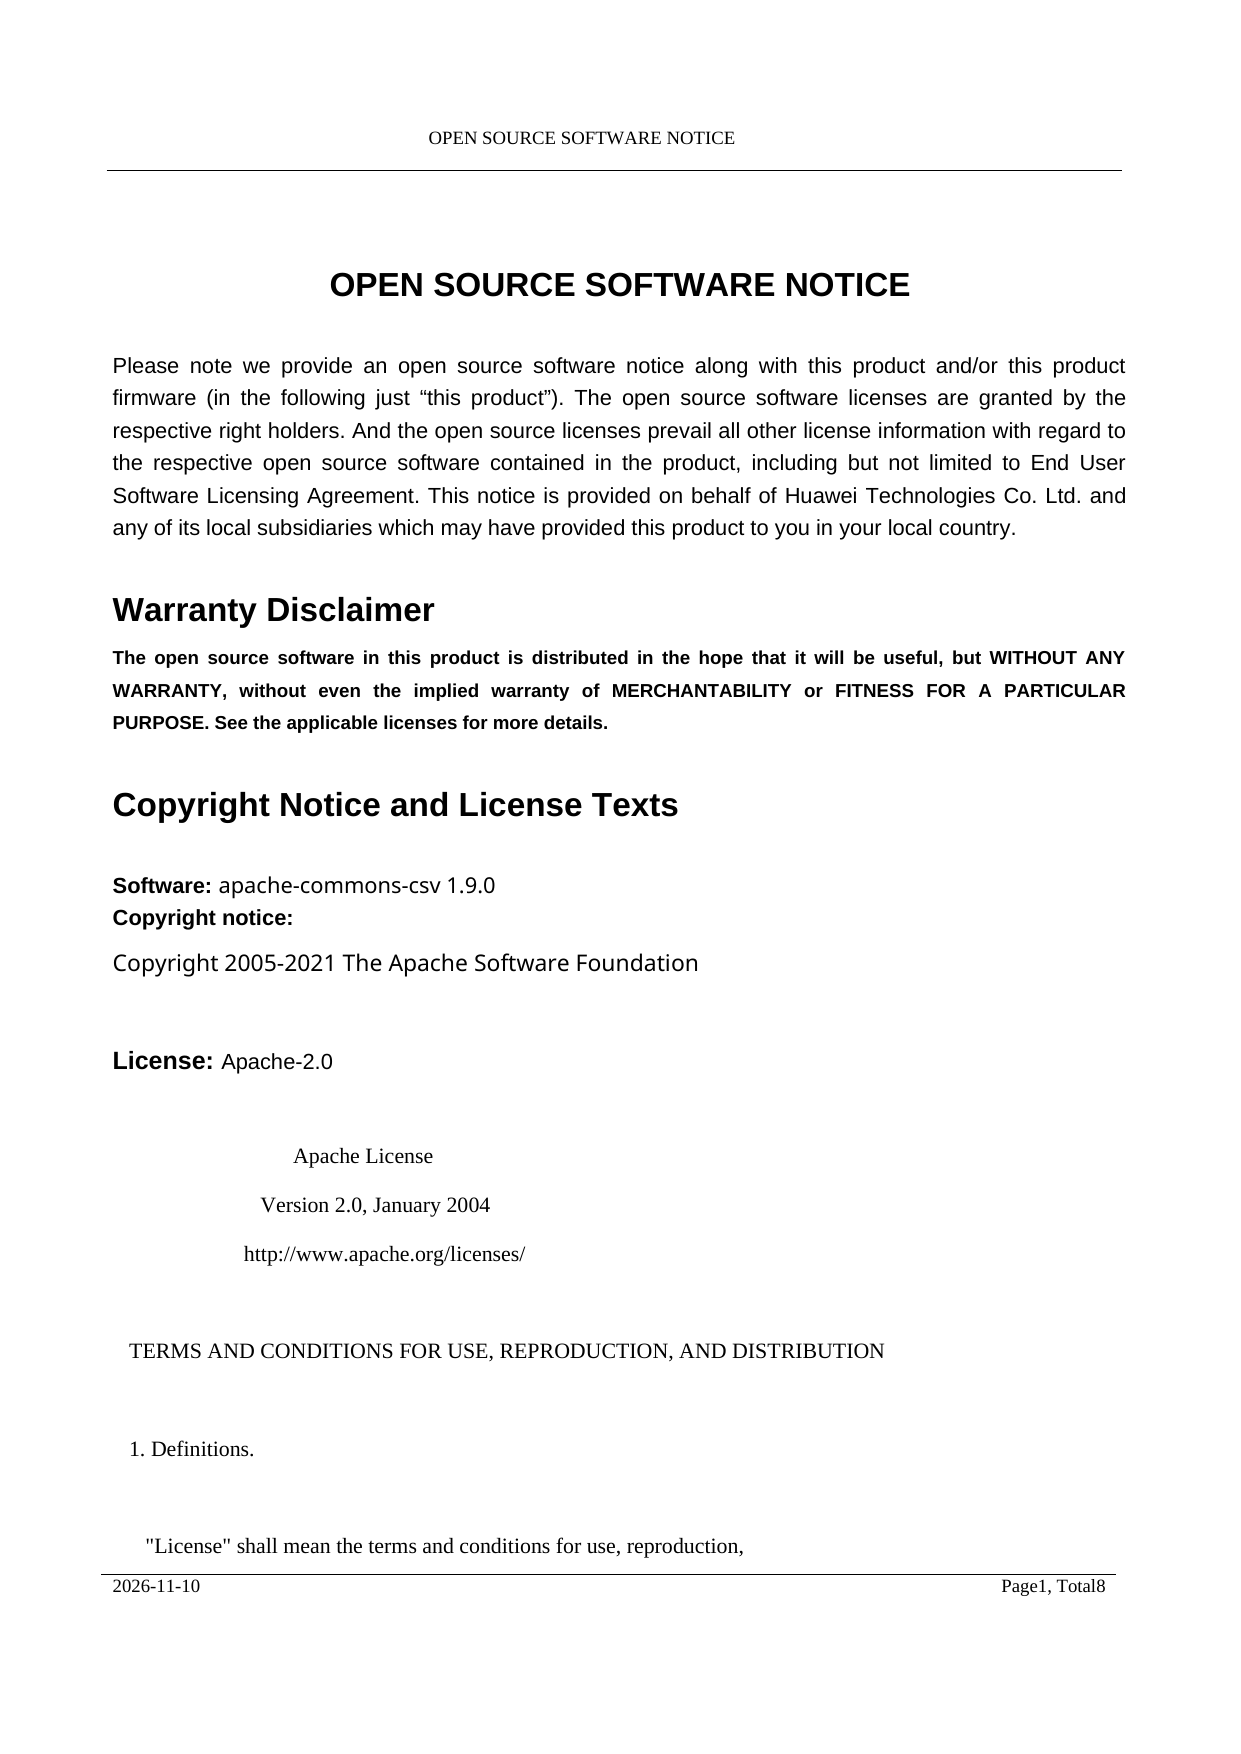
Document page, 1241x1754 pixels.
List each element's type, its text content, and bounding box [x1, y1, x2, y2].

text Copyright 2005-2021 The Apache Software Foundation [112, 947, 1128, 1028]
text The open source software in this product is distributed in the hope that it will be useful, but WITHOUT ANY WARRANTY, without even the implied warranty of MERCHANTABILITY or FITNESS FOR A PARTICULAR PURPOSE. See the applicable licenses for more details. [112, 641, 1128, 739]
text Warranty Disclaimer [112, 576, 1128, 641]
text Copyright Notice and License Texts [112, 771, 1128, 836]
text Copyright notice: [112, 901, 1128, 934]
text Please note we provide an open source software notice along with this product and/or this product firmware (in the following just “this product”). The open source software licenses are granted by the respective right holders. And the open source licenses prevail all other license information with regard to the respective open source software contained in the product, including but not limited to End User Software Licensing Agreement. This notice is provided on behalf of Huawei Technologies Co. Ltd. and any of its local subsidiaries which may have provided this product to you in your local country. [112, 349, 1128, 544]
text Software: apache-commons-csv 1.9.0 [112, 869, 1128, 901]
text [112, 1091, 1128, 1562]
text OPEN SOURCE SOFTWARE NOTICE [112, 251, 1128, 316]
text License: Apache-2.0 [112, 1044, 1128, 1077]
